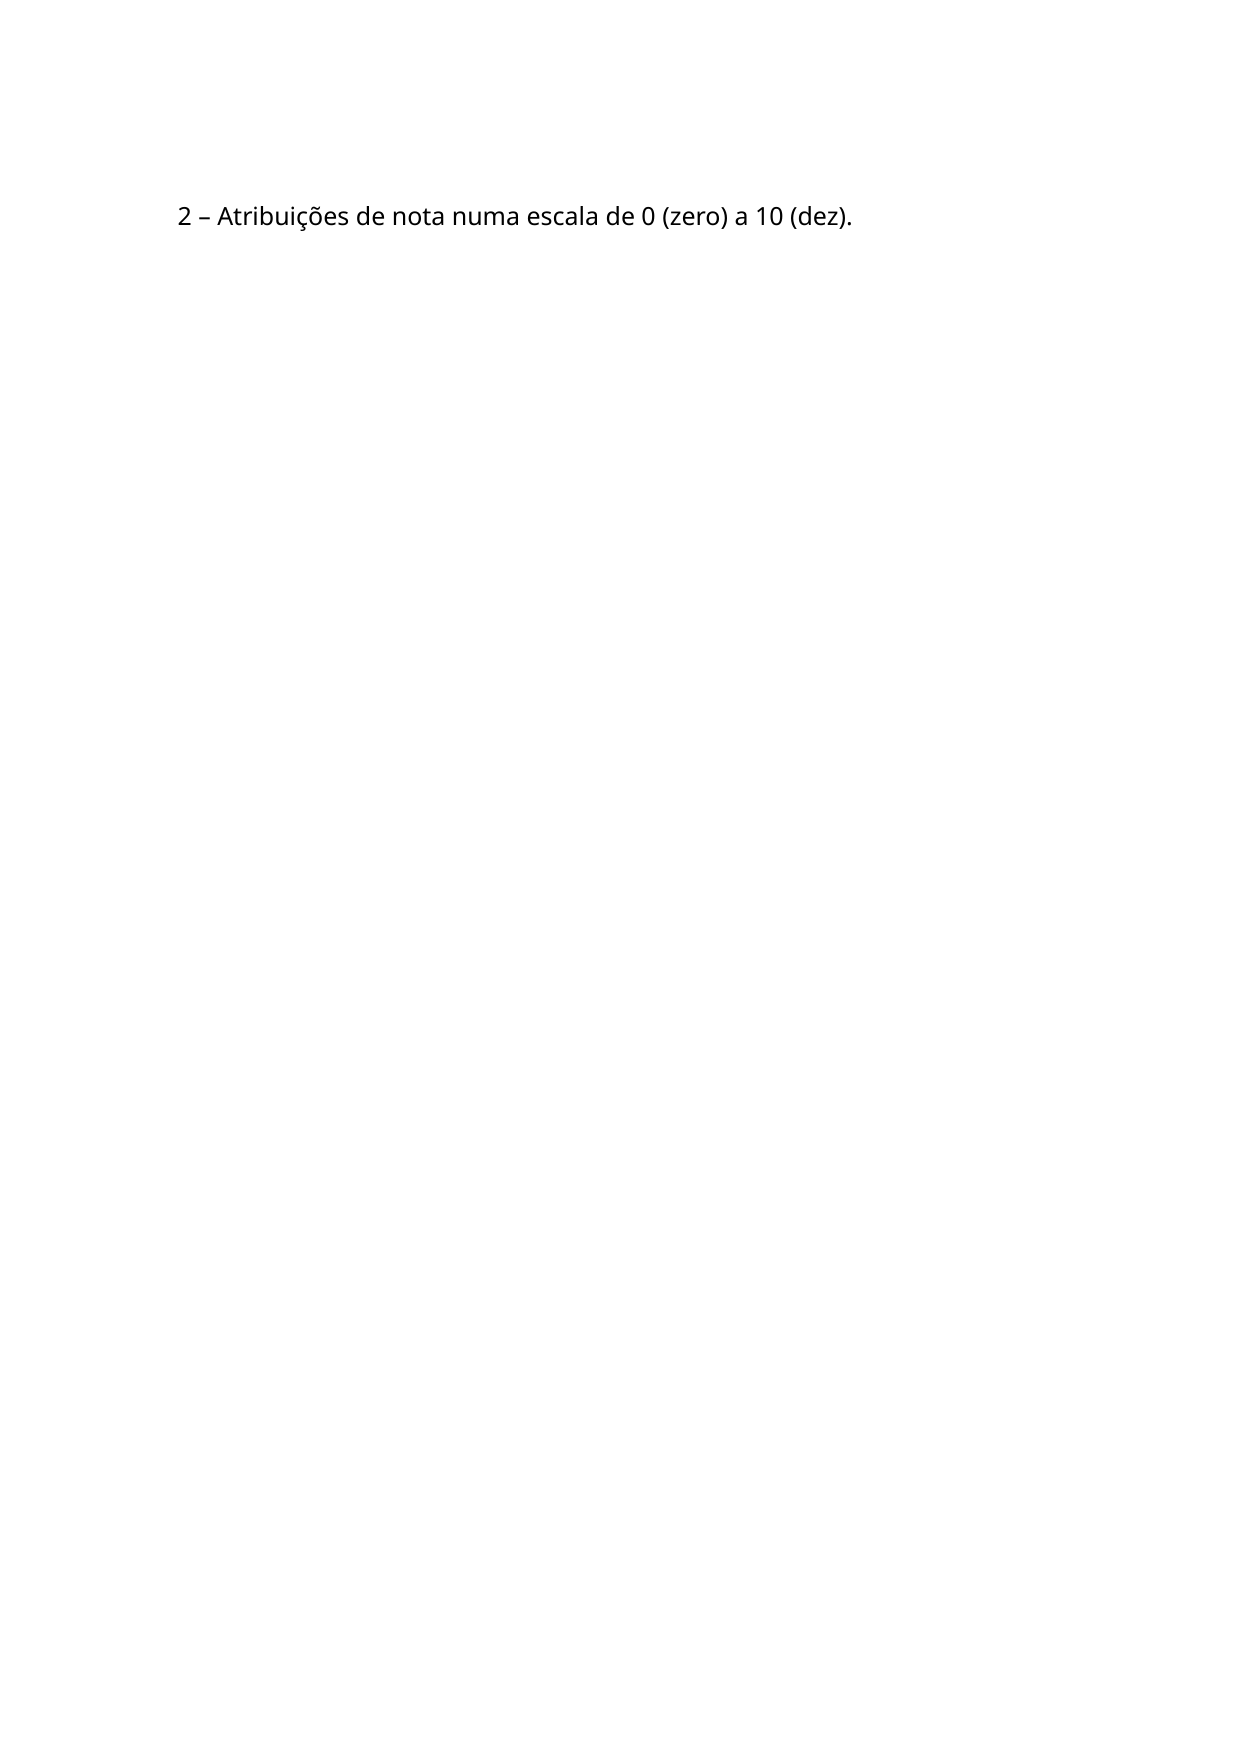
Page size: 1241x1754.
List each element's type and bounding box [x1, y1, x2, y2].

text [177, 148, 1063, 233]
